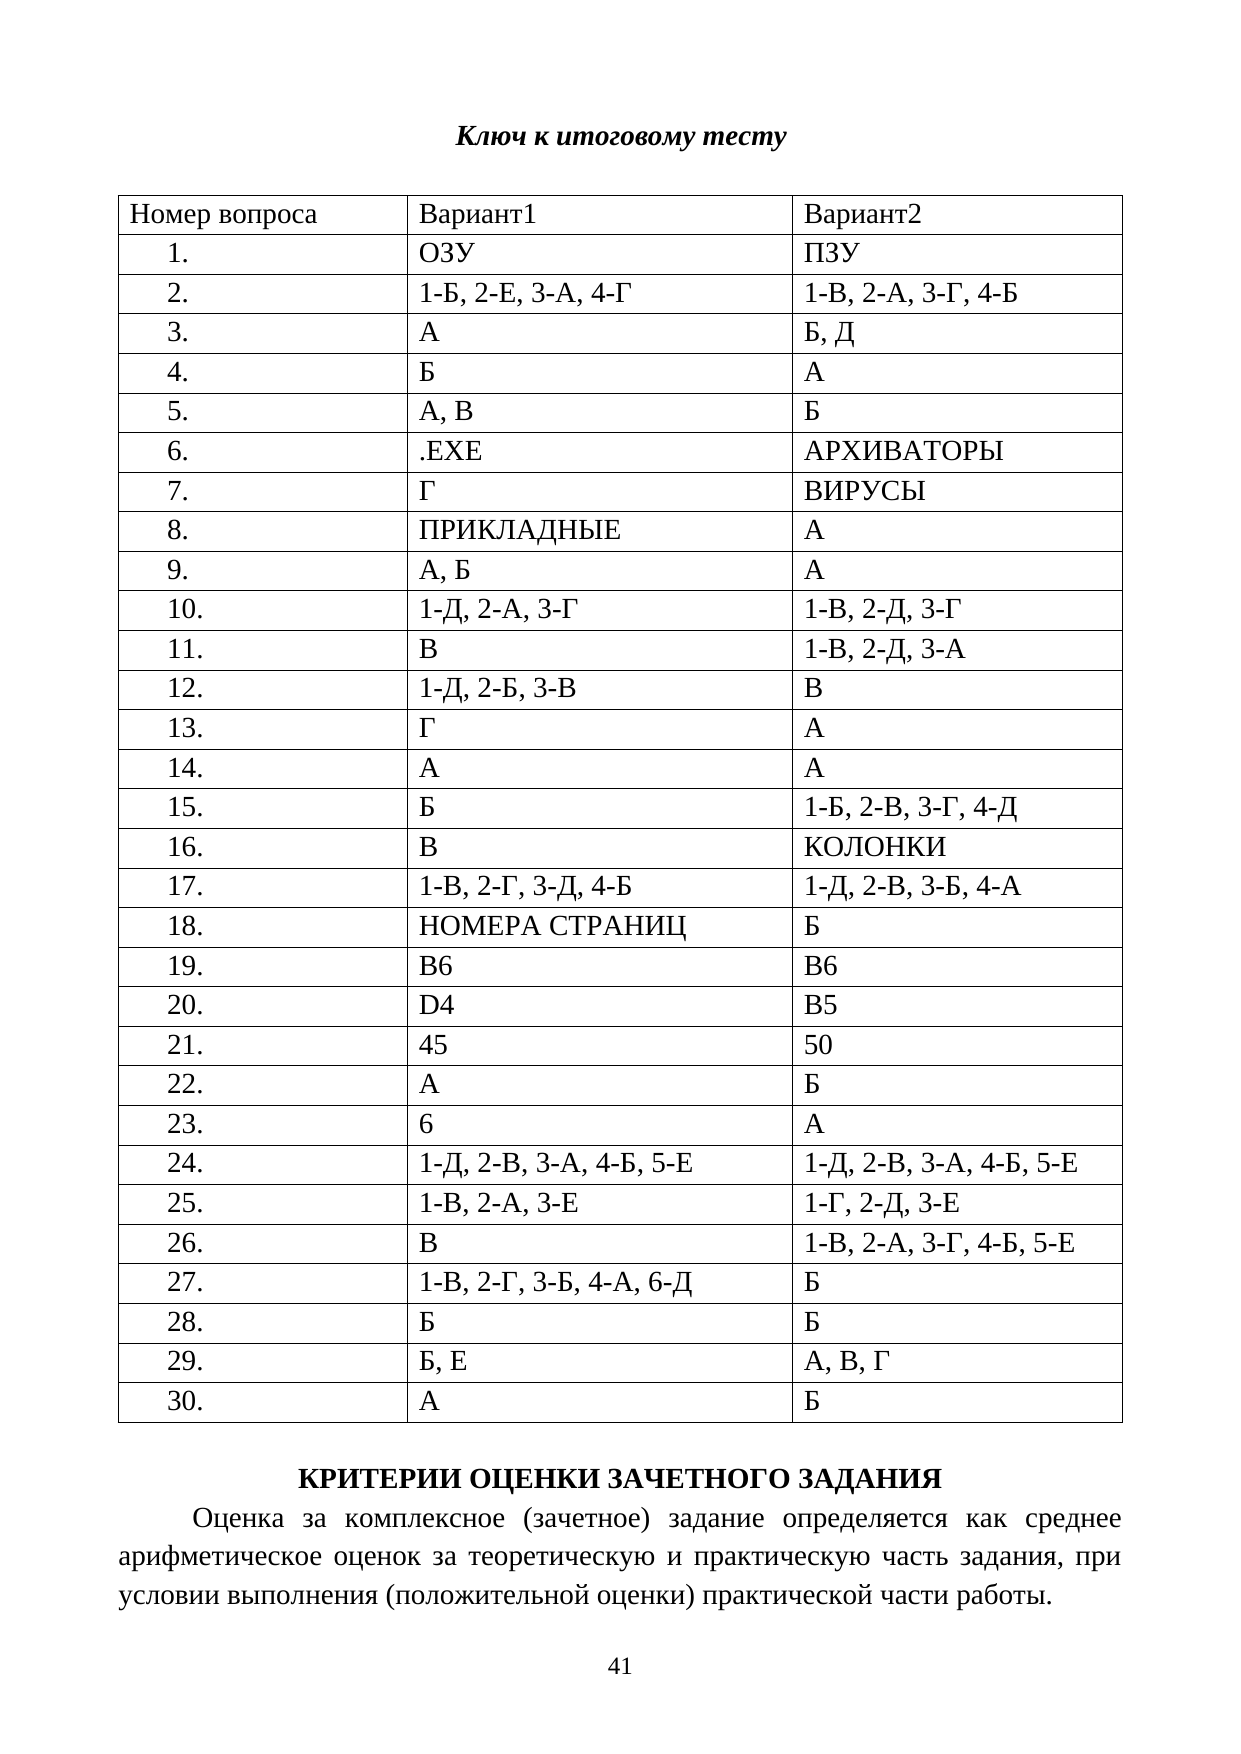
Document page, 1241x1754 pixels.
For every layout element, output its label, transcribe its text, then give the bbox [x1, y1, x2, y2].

table_cell B5 [793, 987, 1122, 1026]
table_cell [119, 314, 407, 353]
table_cell А [793, 1106, 1122, 1144]
table_cell [119, 869, 407, 907]
table_cell [119, 908, 407, 947]
table_cell [119, 552, 407, 590]
text КРИТЕРИИ ОЦЕНКИ ЗАЧЕТНОГО ЗАДАНИЯ [118, 1461, 1122, 1495]
table_header Вариант1 [408, 196, 792, 234]
table_cell 6 [408, 1106, 792, 1144]
table_cell [119, 591, 407, 630]
table_cell Б [408, 354, 792, 392]
table_cell [119, 1304, 407, 1342]
table_cell [119, 1066, 407, 1105]
table_cell Г [408, 710, 792, 749]
table_cell [119, 354, 407, 392]
table_cell А [408, 1383, 792, 1422]
table_cell А [793, 552, 1122, 590]
table_cell [119, 1344, 407, 1382]
table_cell А [793, 710, 1122, 749]
table_cell А [408, 1066, 792, 1105]
table_cell 1-В, 2-Д, 3-Г [793, 591, 1122, 630]
table_cell [119, 512, 407, 551]
table_cell 1-Д, 2-Б, 3-В [408, 671, 792, 709]
table_cell 1-В, 2-А, 3-Г, 4-Б, 5-Е [793, 1225, 1122, 1263]
table_cell 1-Д, 2-В, 3-Б, 4-А [793, 869, 1122, 907]
list Ключ к итоговому тесту [156, 118, 1087, 152]
table_cell В [408, 1225, 792, 1263]
table_cell А [793, 512, 1122, 551]
table_cell [119, 671, 407, 709]
table_cell [119, 631, 407, 669]
table_cell Б [793, 394, 1122, 432]
table_cell 1-В, 2-А, 3-Е [408, 1185, 792, 1224]
table_cell [119, 710, 407, 749]
table_cell Б [408, 1304, 792, 1342]
table_cell B6 [793, 948, 1122, 986]
table_header Вариант2 [793, 196, 1122, 234]
table_cell В [793, 671, 1122, 709]
table_cell А [408, 314, 792, 353]
table_cell В [408, 631, 792, 669]
table_cell [119, 1027, 407, 1065]
table_cell А, В [408, 394, 792, 432]
table_cell [119, 394, 407, 432]
table_cell Б [793, 1304, 1122, 1342]
table_cell [119, 1264, 407, 1303]
table_cell А [793, 354, 1122, 392]
table_cell D4 [408, 987, 792, 1026]
table_cell А [793, 750, 1122, 788]
table_cell 1-В, 2-Г, 3-Д, 4-Б [408, 869, 792, 907]
table_cell [119, 235, 407, 274]
table_cell ПРИКЛАДНЫЕ [408, 512, 792, 551]
table_cell В [408, 829, 792, 867]
table_cell 1-В, 2-А, 3-Г, 4-Б [793, 275, 1122, 313]
table_cell [119, 987, 407, 1026]
table_cell 1-В, 2-Г, 3-Б, 4-А, 6-Д [408, 1264, 792, 1303]
table_cell 1-Д, 2-В, 3-А, 4-Б, 5-Е [408, 1146, 792, 1184]
table_cell 1-В, 2-Д, 3-А [793, 631, 1122, 669]
table_cell [119, 1106, 407, 1144]
table_cell .EXE [408, 433, 792, 472]
table_cell Г [408, 473, 792, 511]
table_cell [119, 948, 407, 986]
table_cell А, В, Г [793, 1344, 1122, 1382]
table_cell 1-Б, 2-В, 3-Г, 4-Д [793, 789, 1122, 828]
table_cell ОЗУ [408, 235, 792, 274]
table_cell [119, 433, 407, 472]
table_cell Б, Д [793, 314, 1122, 353]
table_cell АРХИВАТОРЫ [793, 433, 1122, 472]
table_cell ПЗУ [793, 235, 1122, 274]
table_cell [119, 473, 407, 511]
table_cell Б [793, 908, 1122, 947]
table_cell А [408, 750, 792, 788]
table_cell Б [408, 789, 792, 828]
table_cell [119, 1225, 407, 1263]
table_cell [119, 1383, 407, 1422]
table_cell 1-Б, 2-Е, 3-А, 4-Г [408, 275, 792, 313]
table_cell B6 [408, 948, 792, 986]
table_cell [119, 829, 407, 867]
table_cell А, Б [408, 552, 792, 590]
table_cell 1-Г, 2-Д, 3-Е [793, 1185, 1122, 1224]
table_cell [119, 750, 407, 788]
table_cell [119, 1185, 407, 1224]
table_cell [119, 1146, 407, 1184]
table_cell Б [793, 1066, 1122, 1105]
table_cell 50 [793, 1027, 1122, 1065]
table_cell Б [793, 1383, 1122, 1422]
text Оценка за комплексное (зачетное) задание определяется как среднее арифметическое оценок за теоретическую и практическую часть задания, при условии выполнения (положительной оценки) практической части работы. [118, 1500, 1122, 1610]
table_cell НОМЕРА СТРАНИЦ [408, 908, 792, 947]
table_header Номер вопроса [119, 196, 407, 234]
table_cell [119, 275, 407, 313]
table_cell Б [793, 1264, 1122, 1303]
table_cell ВИРУСЫ [793, 473, 1122, 511]
table_cell [119, 789, 407, 828]
table_cell КОЛОНКИ [793, 829, 1122, 867]
table_cell 45 [408, 1027, 792, 1065]
table_cell Б, Е [408, 1344, 792, 1382]
table_cell 1-Д, 2-А, 3-Г [408, 591, 792, 630]
table_cell 1-Д, 2-В, 3-А, 4-Б, 5-Е [793, 1146, 1122, 1184]
